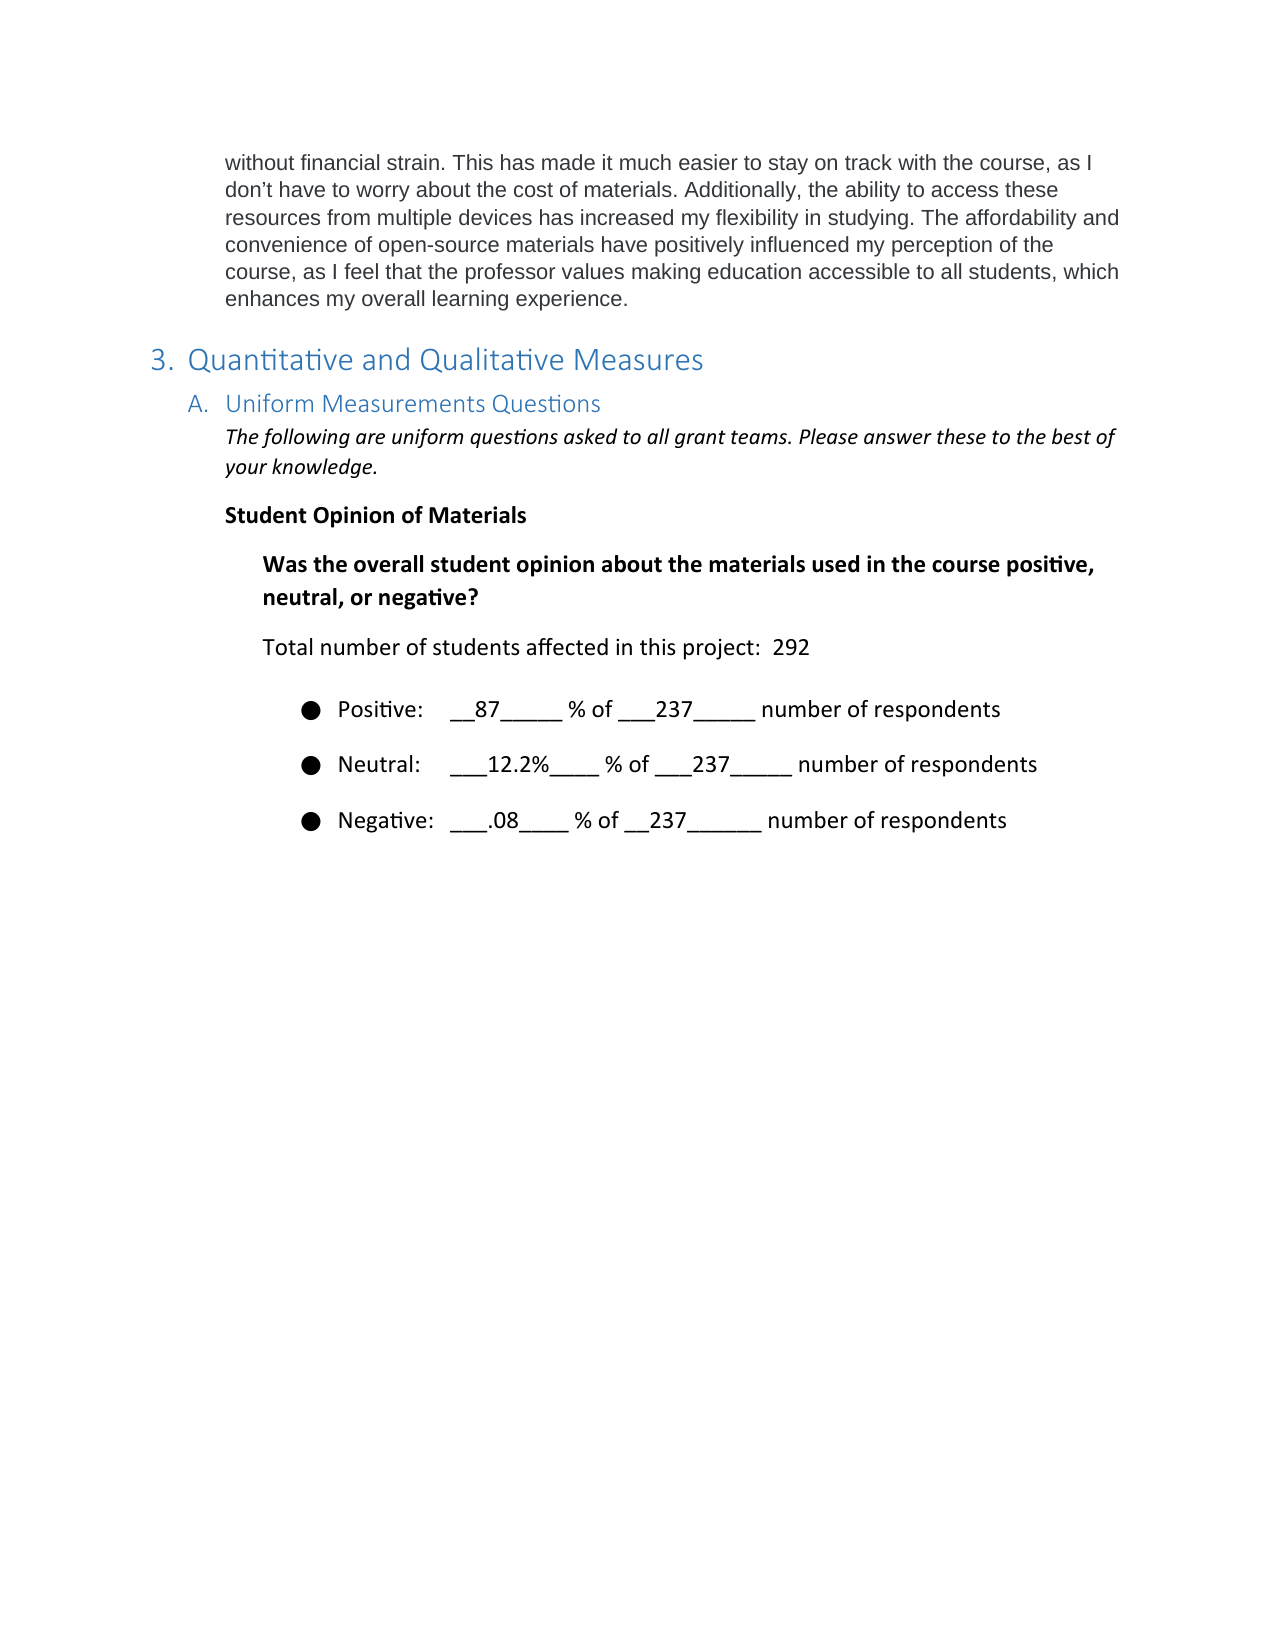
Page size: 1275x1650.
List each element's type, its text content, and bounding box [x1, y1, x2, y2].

text Was the overall student opinion about the materials used in the course positive, neutral, or negative? [262, 548, 1125, 612]
list Positive: __87_____ % of ___237_____ number of respondents [300, 681, 1125, 732]
list Neutral: ___12.2%____ % of ___237_____ number of respondents [300, 736, 1125, 787]
subtitle Quantitative and Qualitative Measures [150, 338, 1125, 379]
subtitle Uniform Measurements Questions [187, 386, 1125, 419]
text Total number of students affected in this project: 292 [262, 631, 1125, 662]
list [187, 150, 1125, 311]
text The following are uniform questions asked to all grant teams. Please answer these to the best of your knowledge. [225, 422, 1125, 480]
list Negative: ___.08____ % of __237______ number of respondents [300, 791, 1125, 842]
text Student Opinion of Materials [225, 499, 1125, 529]
